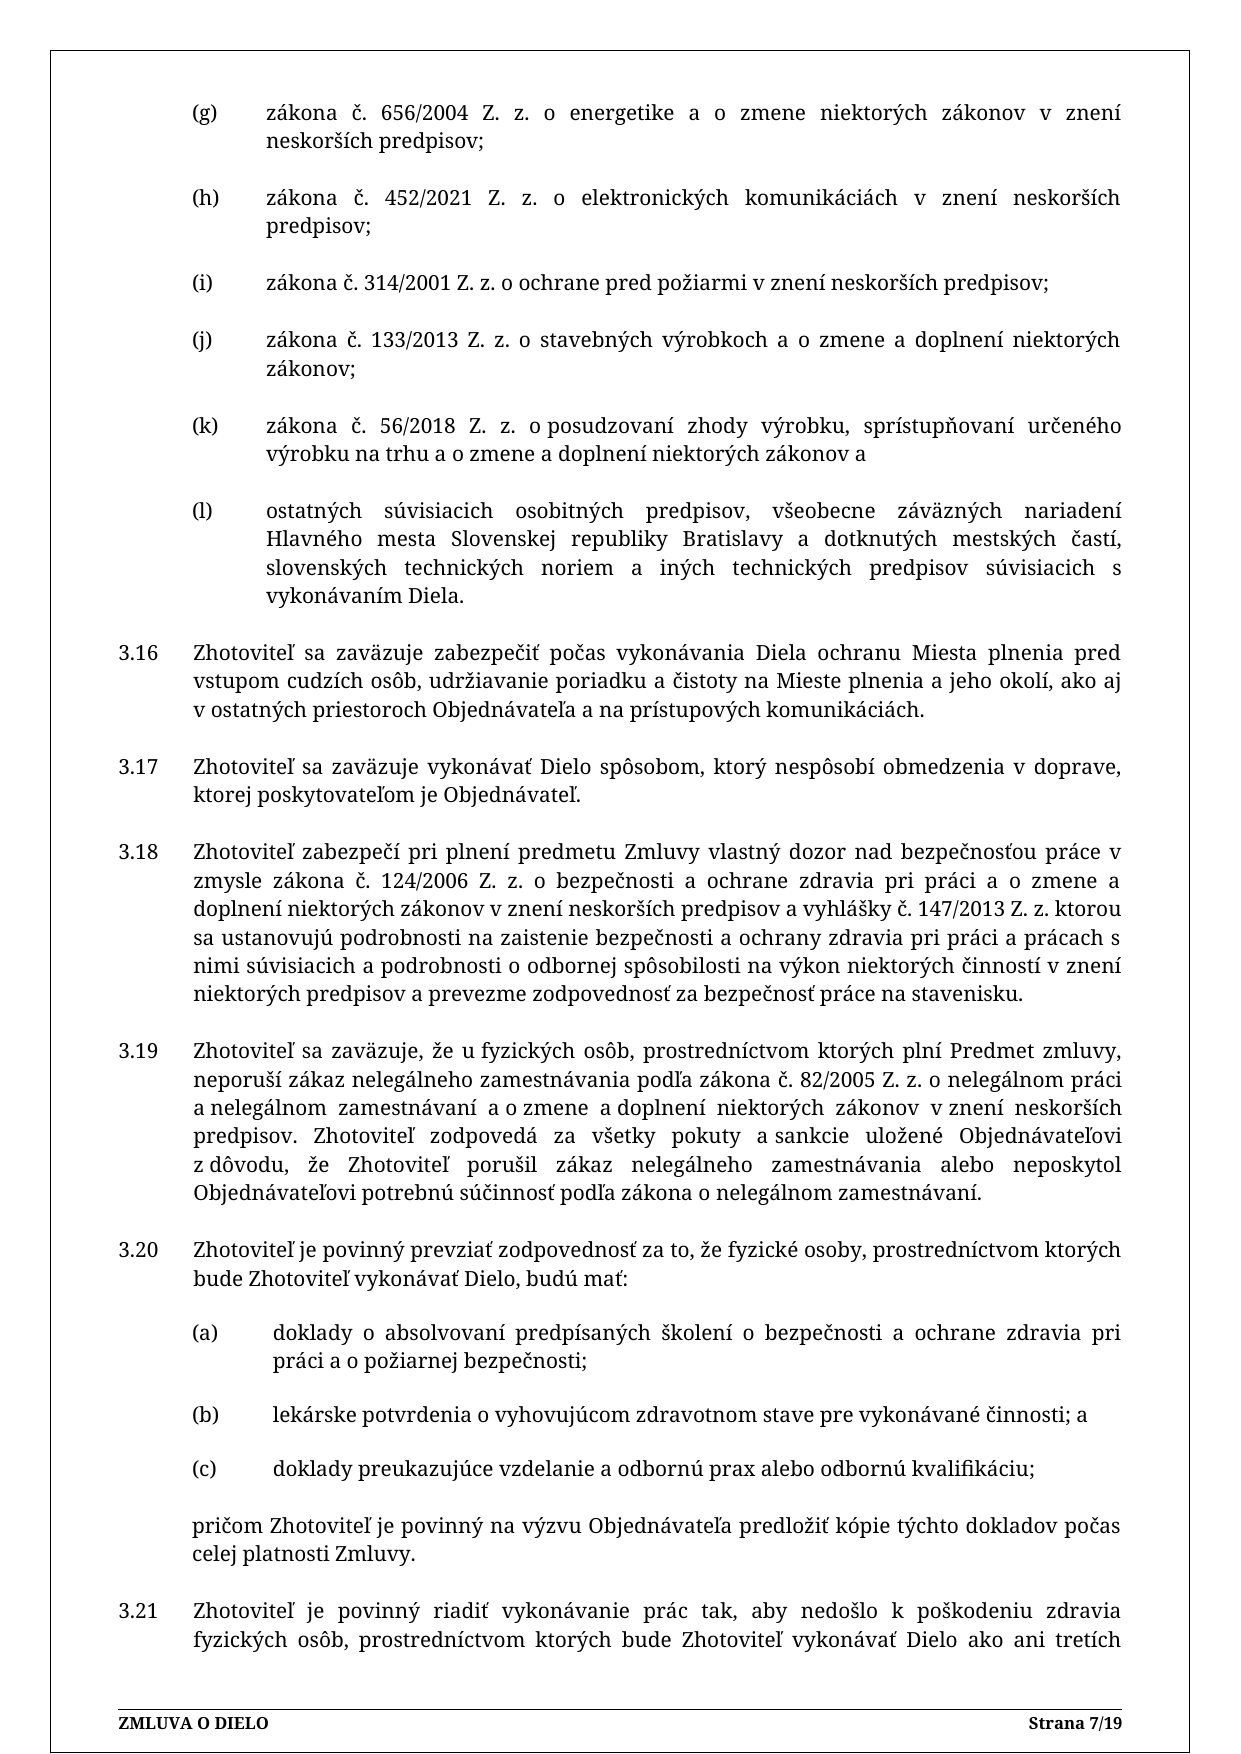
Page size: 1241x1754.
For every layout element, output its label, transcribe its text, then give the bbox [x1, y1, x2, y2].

text pričom Zhotoviteľ je povinný na výzvu Objednávateľa predložiť kópie týchto dokladov počas celej platnosti Zmluvy. [192, 1511, 1122, 1568]
list lekárske potvrdenia o vyhovujúcom zdravotnom stave pre vykonávané činnosti; a [192, 1400, 1122, 1429]
list Zhotoviteľ zabezpečí pri plnení predmetu Zmluvy vlastný dozor nad bezpečnosťou práce v zmysle zákona č. 124/2006 Z. z. o bezpečnosti a ochrane zdravia pri práci a o zmene a doplnení niektorých zákonov v znení neskorších predpisov a vyhlášky č. 147/2013 Z. z. ktorou sa ustanovujú podrobnosti na zaistenie bezpečnosti a ochrany zdravia pri práci a prácach s nimi súvisiacich a podrobnosti o odbornej spôsobilosti na výkon niektorých činností v znení niektorých predpisov a prevezme zodpovednosť za bezpečnosť práce na stavenisku. [118, 837, 1122, 1008]
list doklady o absolvovaní predpísaných školení o bezpečnosti a ochrane zdravia pri práci a o požiarnej bezpečnosti; [192, 1318, 1122, 1375]
list Zhotoviteľ sa zaväzuje vykonávať Dielo spôsobom, ktorý nespôsobí obmedzenia v doprave, ktorej poskytovateľom je Objednávateľ. [118, 752, 1122, 809]
list ostatných súvisiacich osobitných predpisov, všeobecne záväzných nariadení Hlavného mesta Slovenskej republiky Bratislavy a dotknutých mestských častí, slovenských technických noriem a iných technických predpisov súvisiacich s vykonávaním Diela. [192, 496, 1122, 610]
list zákona č. 56/2018 Z. z. o posudzovaní zhody výrobku, sprístupňovaní určeného výrobku na trhu a o zmene a doplnení niektorých zákonov a [192, 411, 1122, 468]
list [118, 1596, 1122, 1653]
list zákona č. 452/2021 Z. z. o elektronických komunikáciách v znení neskorších predpisov; [192, 183, 1122, 240]
list Zhotoviteľ sa zaväzuje, že u fyzických osôb, prostredníctvom ktorých plní Predmet zmluvy, neporuší zákaz nelegálneho zamestnávania podľa zákona č. 82/2005 Z. z. o nelegálnom práci a nelegálnom zamestnávaní a o zmene a doplnení niektorých zákonov v znení neskorších predpisov. Zhotoviteľ zodpovedá za všetky pokuty a sankcie uložené Objednávateľovi z dôvodu, že Zhotoviteľ porušil zákaz nelegálneho zamestnávania alebo neposkytol Objednávateľovi potrebnú súčinnosť podľa zákona o nelegálnom zamestnávaní. [118, 1036, 1122, 1207]
list zákona č. 314/2001 Z. z. o ochrane pred požiarmi v znení neskorších predpisov; [192, 268, 1122, 297]
list doklady preukazujúce vzdelanie a odbornú prax alebo odbornú kvalifikáciu; [192, 1454, 1122, 1483]
list Zhotoviteľ sa zaväzuje zabezpečiť počas vykonávania Diela ochranu Miesta plnenia pred vstupom cudzích osôb, udržiavanie poriadku a čistoty na Mieste plnenia a jeho okolí, ako aj v ostatných priestoroch Objednávateľa a na prístupových komunikáciách. [118, 638, 1122, 723]
list zákona č. 133/2013 Z. z. o stavebných výrobkoch a o zmene a doplnení niektorých zákonov; [192, 325, 1122, 382]
list zákona č. 656/2004 Z. z. o energetike a o zmene niektorých zákonov v znení neskorších predpisov; [192, 98, 1122, 155]
list Zhotoviteľ je povinný prevziať zodpovednosť za to, že fyzické osoby, prostredníctvom ktorých bude Zhotoviteľ vykonávať Dielo, budú mať: [118, 1235, 1122, 1292]
